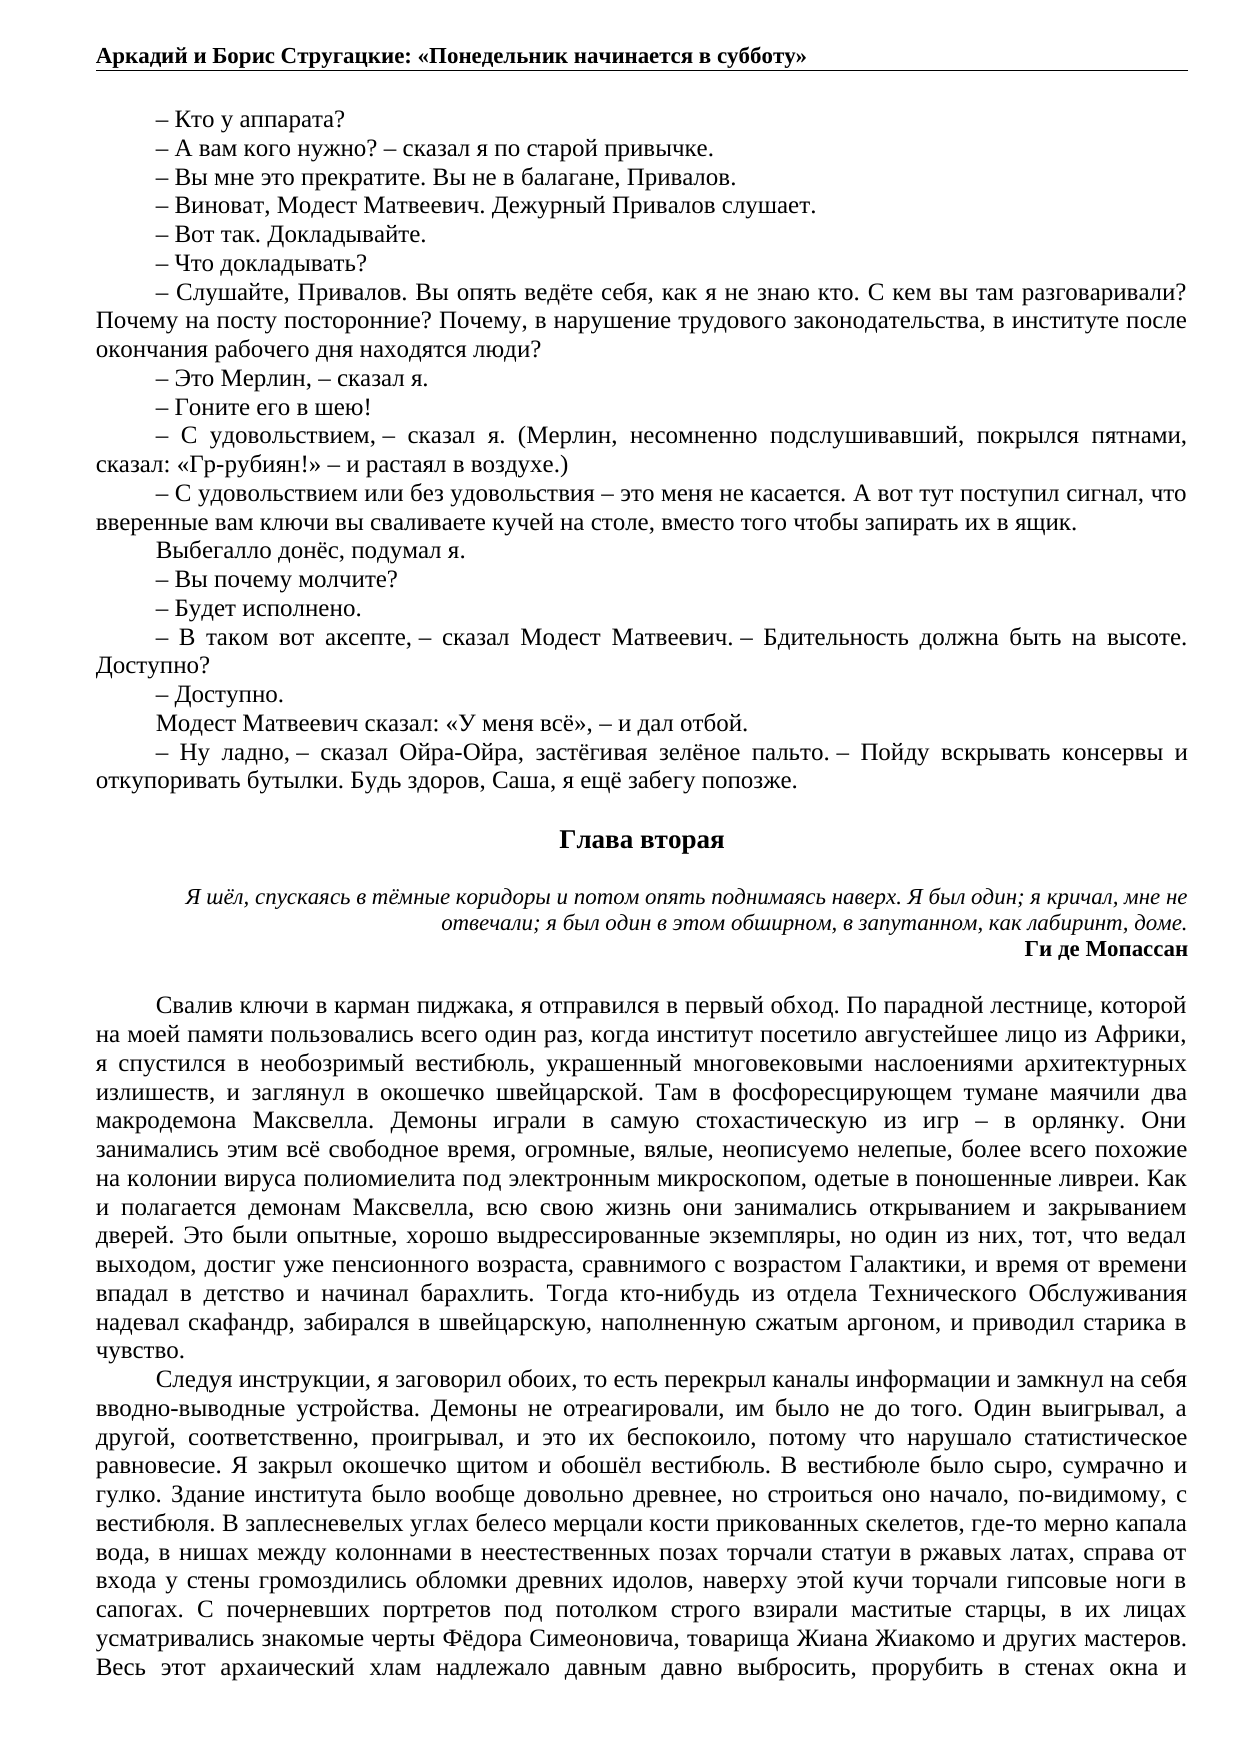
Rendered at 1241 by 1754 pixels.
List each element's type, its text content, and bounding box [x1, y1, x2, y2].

text – В таком вот аксепте, – сказал Модест Матвеевич. – Бдительность должна быть на высоте. Доступно? [96, 622, 1188, 679]
text – Вы мне это прекратите. Вы не в балагане, Привалов. [96, 162, 1188, 190]
text – С удовольствием, – сказал я. (Мерлин, несомненно подслушивавший, покрылся пятнами, сказал: «Гр-рубиян!» – и растаял в воздухе.) [96, 420, 1188, 478]
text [96, 1364, 1188, 1681]
text – Кто у аппарата? [96, 104, 1188, 133]
text Свалив ключи в карман пиджака, я отправился в первый обход. По парадной лестнице, которой на моей памяти пользовались всего один раз, когда институт посетило августейшее лицо из Африки, я спустился в необозримый вестибюль, украшенный многовековыми наслоениями архитектурных излишеств, и заглянул в окошечко швейцарской. Там в фосфоресцирующем тумане маячили два макродемона Максвелла. Демоны играли в самую стохастическую из игр – в орлянку. Они занимались этим всё свободное время, огромные, вялые, неописуемо нелепые, более всего похожие на колонии вируса полиомиелита под электронным микроскопом, одетые в поношенные ливреи. Как и полагается демонам Максвелла, всю свою жизнь они занимались открыванием и закрыванием дверей. Это были опытные, хорошо выдрессированные экземпляры, но один из них, тот, что ведал выходом, достиг уже пенсионного возраста, сравнимого с возрастом Галактики, и время от времени впадал в детство и начинал барахлить. Тогда кто-нибудь из отдела Технического Обслуживания надевал скафандр, забирался в швейцарскую, наполненную сжатым аргоном, и приводил старика в чувство. [96, 991, 1188, 1364]
text – Слушайте, Привалов. Вы опять ведёте себя, как я не знаю кто. С кем вы там разговаривали? Почему на посту посторонние? Почему, в нарушение трудового законодательства, в институте после окончания рабочего дня находятся люди? [96, 277, 1188, 363]
text Выбегалло донёс, подумал я. [96, 535, 1188, 564]
text Модест Матвеевич сказал: «У меня всё», – и дал отбой. [96, 708, 1188, 737]
text – Доступно. [96, 679, 1188, 708]
text – Виноват, Модест Матвеевич. Дежурный Привалов слушает. [96, 190, 1188, 219]
text – А вам кого нужно? – сказал я по старой привычке. [96, 133, 1188, 162]
text – С удовольствием или без удовольствия – это меня не касается. А вот тут поступил сигнал, что вверенные вам ключи вы сваливаете кучей на столе, вместо того чтобы запирать их в ящик. [96, 478, 1188, 535]
text – Вот так. Докладывайте. [96, 219, 1188, 248]
text – Будет исполнено. [96, 593, 1188, 622]
text Ги де Мопассан [158, 936, 1188, 962]
subtitle Глава вторая [96, 823, 1188, 854]
text – Что докладывать? [96, 248, 1188, 277]
text – Вы почему молчите? [96, 564, 1188, 593]
text – Гоните его в шею! [96, 392, 1188, 420]
text – Ну ладно, – сказал Ойра-Ойра, застёгивая зелёное пальто. – Пойду вскрывать консервы и откупоривать бутылки. Будь здоров, Саша, я ещё забегу попозже. [96, 737, 1188, 794]
text – Это Мерлин, – сказал я. [96, 363, 1188, 392]
text Я шёл, спускаясь в тёмные коридоры и потом опять поднимаясь наверх. Я был один; я кричал, мне не отвечали; я был один в этом обширном, в запутанном, как лабиринт, доме. [158, 883, 1188, 936]
